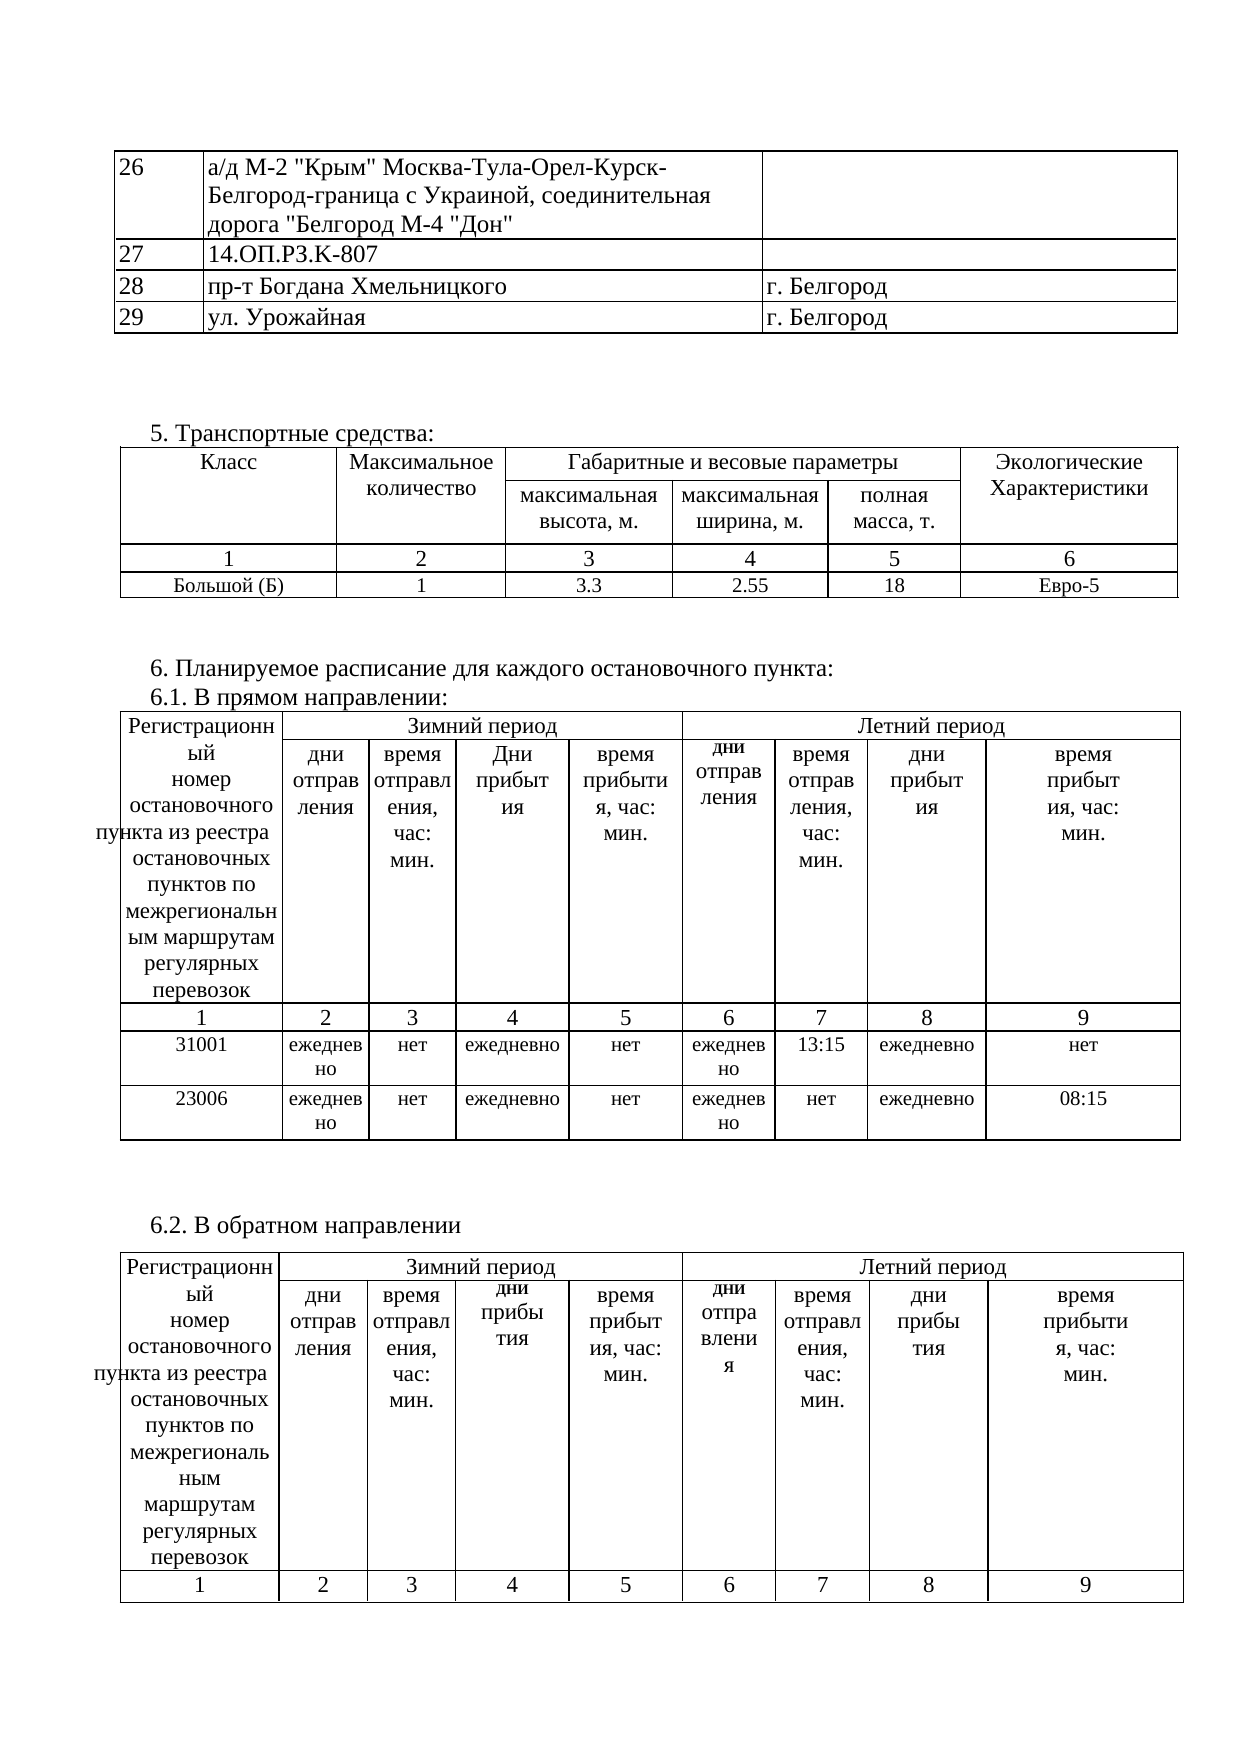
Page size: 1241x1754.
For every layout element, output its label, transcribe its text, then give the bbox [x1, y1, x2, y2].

table_cell 9 [989, 1571, 1183, 1601]
table_cell 27 [115, 239, 203, 269]
table_cell 2 [283, 1004, 368, 1030]
table_cell ДНИ отправ ления [683, 740, 774, 1002]
table_cell 9 [987, 1004, 1180, 1030]
table_cell 1 [337, 573, 505, 597]
table_cell Дни прибыт ия [457, 740, 568, 1002]
table_cell а/д М-2 "Крым" Москва-Тула-Орел-Курск-Белгород-граница с Украиной, соединительная дорога "Белгород М-4 "Дон" [204, 152, 762, 238]
table_cell нет [987, 1032, 1180, 1084]
table_cell 2 [280, 1571, 367, 1601]
table_cell 26 [115, 152, 203, 238]
table_cell время прибыт ия, час: мин. [987, 740, 1180, 1002]
table_cell 29 [115, 302, 203, 332]
table_cell 8 [868, 1004, 985, 1030]
table_cell 4 [457, 1004, 568, 1030]
table_cell Большой (Б) [121, 573, 336, 597]
table_cell время отправл ения, час: мин. [368, 1281, 455, 1569]
text 6. Планируемое расписание для каждого остановочного пункта: [150, 653, 1090, 682]
table_cell полная масса, т. [829, 481, 960, 543]
table_header Максимальное количество [337, 448, 505, 543]
table_cell 5 [829, 545, 960, 571]
table_cell 23006 [121, 1086, 282, 1139]
table_cell дни отправ ления [280, 1281, 367, 1569]
table_cell дни прибыт ия [868, 740, 985, 1002]
table_cell г. Белгород [763, 269, 1177, 301]
table_cell нет [370, 1086, 455, 1139]
table_cell нет [370, 1032, 455, 1084]
table_cell 14.ОП.РЗ.K-807 [204, 240, 762, 269]
table_cell максимальная ширина, м. [673, 481, 827, 543]
table_cell ежедневно [683, 1032, 774, 1084]
table_cell 31001 [121, 1032, 282, 1084]
table_cell 3 [370, 1004, 455, 1030]
table_cell ул. Урожайная [204, 302, 762, 332]
table_cell 5 [570, 1004, 682, 1030]
table_cell 1 [121, 1004, 282, 1030]
text 5. Транспортные средства: [150, 418, 1090, 446]
table_header Класс [121, 448, 336, 543]
table_cell Евро-5 [961, 573, 1177, 597]
table_cell 4 [456, 1571, 568, 1601]
table_cell 2.55 [673, 573, 827, 597]
table_cell время прибыт ия, час: мин. [570, 1281, 682, 1569]
table_cell ежедневно [283, 1032, 368, 1084]
text 6.1. В прямом направлении: [150, 682, 1090, 711]
table_cell 7 [776, 1571, 869, 1601]
table_cell ежедневно [683, 1086, 774, 1139]
text 6.2. В обратном направлении [150, 1210, 1090, 1239]
table_cell 13:15 [776, 1032, 867, 1084]
table_cell ежедневно [457, 1086, 568, 1139]
table_cell [763, 238, 1177, 269]
table_cell ДНИ прибы тия [456, 1281, 568, 1569]
table_header Экологические Характеристики [961, 448, 1177, 543]
table_cell г. Белгород [763, 301, 1177, 332]
table_cell 1 [121, 545, 336, 571]
table_cell время отправл ения, час: мин. [370, 740, 455, 1002]
table_cell ДНИ отпра влени я [683, 1281, 775, 1569]
table_cell 7 [776, 1004, 867, 1030]
table_cell время прибыти я, час: мин. [989, 1281, 1183, 1569]
table_cell дни отправ ления [283, 740, 368, 1002]
table_cell 5 [570, 1571, 682, 1601]
table_cell 3 [368, 1571, 455, 1601]
table_cell 6 [683, 1571, 775, 1601]
table_cell время отправл ения, час: мин. [776, 1281, 869, 1569]
table_cell нет [570, 1086, 682, 1139]
table_cell ежедневно [868, 1032, 985, 1084]
table_cell 08:15 [987, 1086, 1180, 1139]
table_cell [763, 152, 1177, 238]
table_cell 6 [961, 545, 1177, 571]
table_cell нет [776, 1086, 867, 1139]
table_cell 28 [115, 270, 203, 301]
table_cell 6 [683, 1004, 774, 1030]
table_cell пр-т Богдана Хмельницкого [204, 271, 762, 301]
table_cell 3 [506, 545, 672, 571]
table_header Летний период [683, 1253, 1183, 1279]
table_cell дни прибы тия [870, 1281, 987, 1569]
table_cell 1 [121, 1571, 278, 1601]
table_cell ежедневно [283, 1086, 368, 1139]
table_cell ежедневно [868, 1086, 985, 1139]
table_header Летний период [683, 712, 1180, 739]
table_cell время отправ ления, час: мин. [776, 740, 867, 1002]
table_cell 3.3 [506, 573, 672, 597]
table_header Зимний период [283, 712, 682, 739]
table_cell максимальная высота, м. [506, 481, 672, 543]
table_header Регистрационный номер остановочного пункта из реестра остановочных пунктов по межрегиональным маршрутам регулярных перевозок [121, 712, 282, 1002]
table_header Зимний период [280, 1253, 682, 1279]
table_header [121, 1253, 278, 1569]
table_cell 18 [829, 573, 960, 597]
table_cell нет [570, 1032, 682, 1084]
table_cell 2 [337, 545, 505, 571]
table_cell ежедневно [457, 1032, 568, 1084]
table_cell 4 [673, 545, 827, 571]
table_cell время прибыти я, час: мин. [570, 740, 682, 1002]
table_header Габаритные и весовые параметры [506, 448, 960, 480]
table_cell 8 [870, 1571, 987, 1601]
